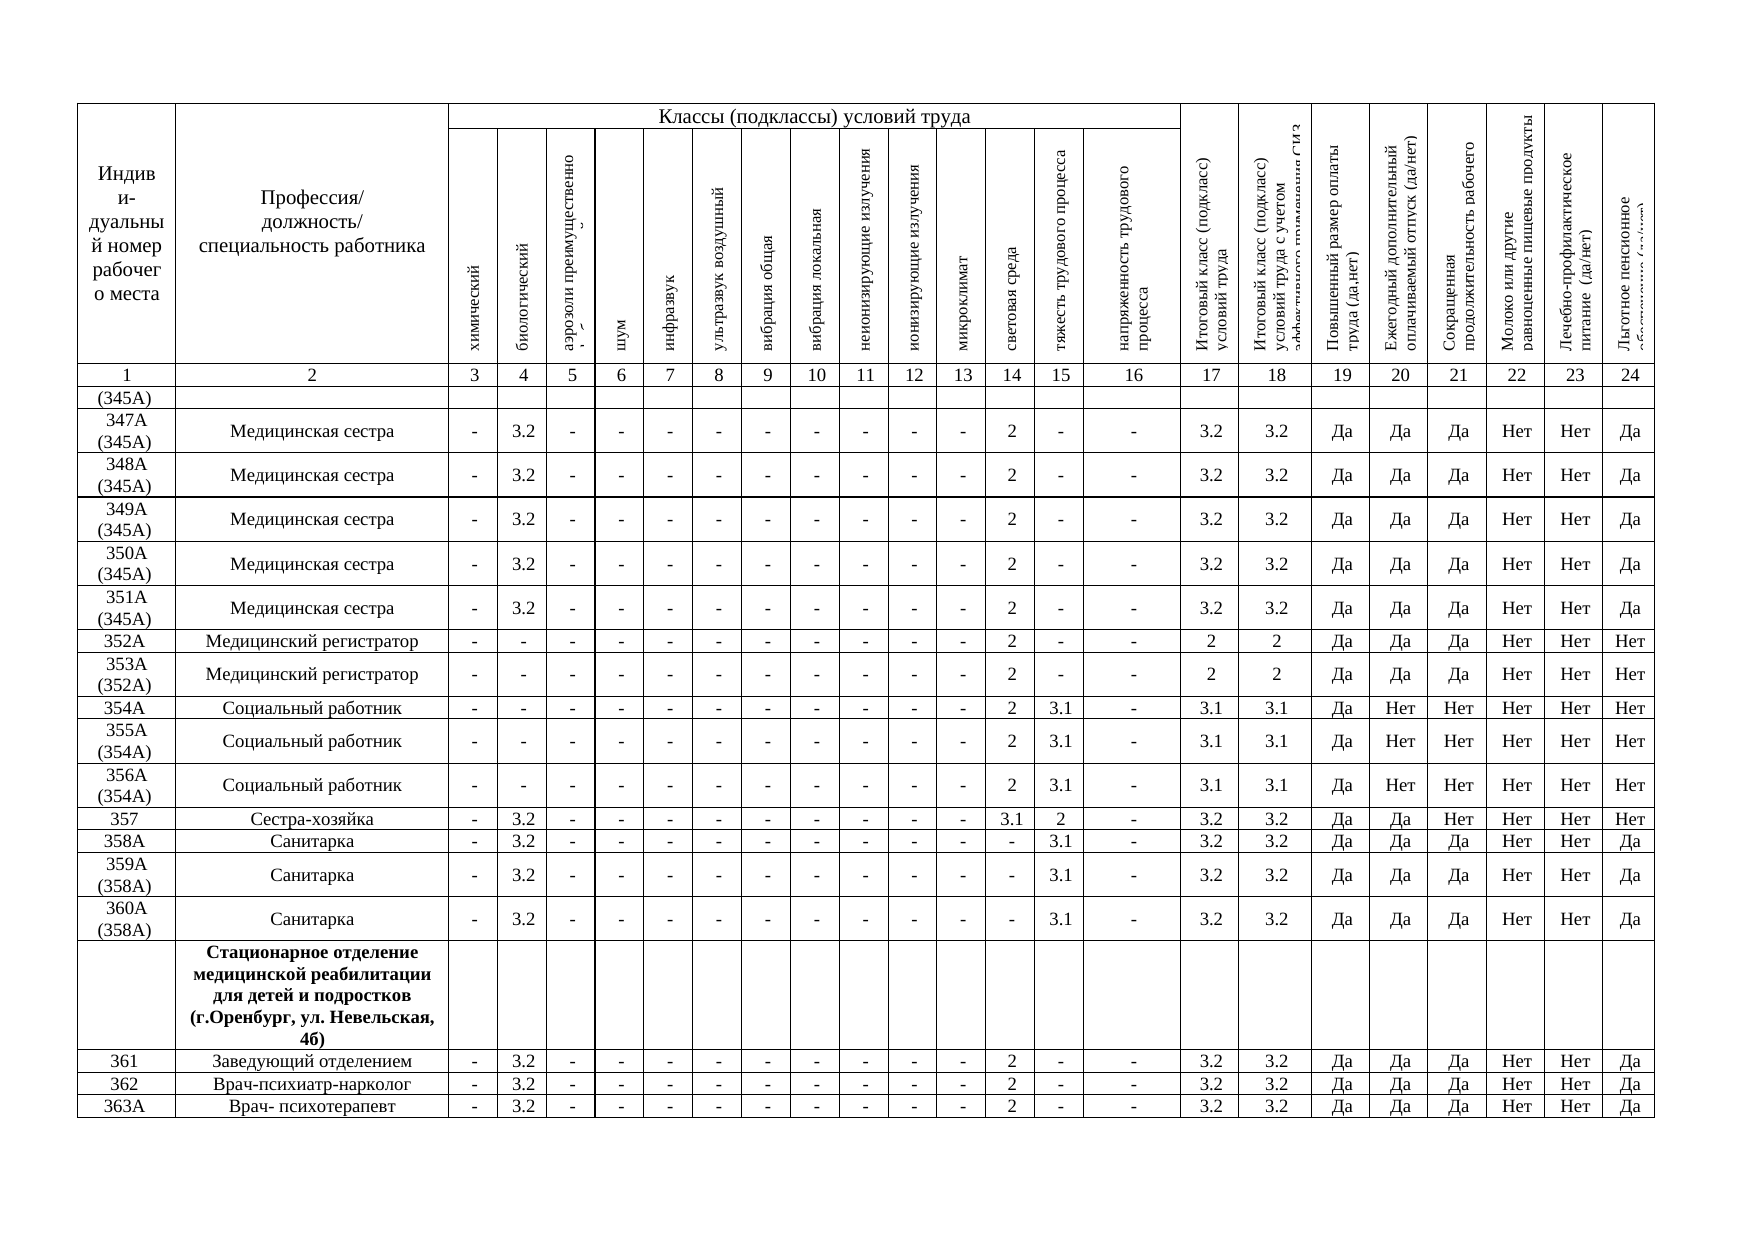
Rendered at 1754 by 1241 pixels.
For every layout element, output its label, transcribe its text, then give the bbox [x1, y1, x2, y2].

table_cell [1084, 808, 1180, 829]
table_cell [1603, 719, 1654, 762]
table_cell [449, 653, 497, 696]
table_cell 13 [937, 364, 985, 386]
table_cell 3 [449, 364, 497, 386]
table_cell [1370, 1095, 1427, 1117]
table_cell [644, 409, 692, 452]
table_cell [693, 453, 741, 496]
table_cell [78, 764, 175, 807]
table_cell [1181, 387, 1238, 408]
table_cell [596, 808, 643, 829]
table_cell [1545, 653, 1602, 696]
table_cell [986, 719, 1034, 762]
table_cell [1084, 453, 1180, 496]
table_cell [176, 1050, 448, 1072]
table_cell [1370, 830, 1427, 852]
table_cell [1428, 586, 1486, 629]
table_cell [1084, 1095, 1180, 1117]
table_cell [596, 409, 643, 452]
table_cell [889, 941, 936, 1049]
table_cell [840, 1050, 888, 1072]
table_cell тяжесть трудового процесса [1035, 129, 1083, 363]
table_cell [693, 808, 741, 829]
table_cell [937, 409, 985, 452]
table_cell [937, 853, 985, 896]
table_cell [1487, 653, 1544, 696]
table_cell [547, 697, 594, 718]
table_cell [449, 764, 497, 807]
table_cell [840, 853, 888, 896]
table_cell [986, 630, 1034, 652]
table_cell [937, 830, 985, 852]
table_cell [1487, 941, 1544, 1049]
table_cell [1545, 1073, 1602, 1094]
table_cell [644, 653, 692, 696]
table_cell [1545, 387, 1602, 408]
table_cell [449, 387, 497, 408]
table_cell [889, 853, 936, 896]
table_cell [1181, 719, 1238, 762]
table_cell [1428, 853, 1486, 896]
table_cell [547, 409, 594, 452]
table_cell 11 [840, 364, 888, 386]
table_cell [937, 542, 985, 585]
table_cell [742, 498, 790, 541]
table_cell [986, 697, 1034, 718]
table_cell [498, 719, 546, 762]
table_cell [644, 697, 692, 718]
table_header Классы (подклассы) условий труда [449, 104, 1180, 128]
table_cell световая среда [986, 129, 1034, 363]
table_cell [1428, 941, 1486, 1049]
table_header Льготное пенсионное обеспечение (да/нет) [1603, 104, 1654, 363]
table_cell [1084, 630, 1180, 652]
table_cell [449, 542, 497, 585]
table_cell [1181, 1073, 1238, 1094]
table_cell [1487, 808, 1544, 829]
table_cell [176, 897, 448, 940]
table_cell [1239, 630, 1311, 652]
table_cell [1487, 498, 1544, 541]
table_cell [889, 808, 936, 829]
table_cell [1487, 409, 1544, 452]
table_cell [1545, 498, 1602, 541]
table_cell шум [596, 129, 643, 363]
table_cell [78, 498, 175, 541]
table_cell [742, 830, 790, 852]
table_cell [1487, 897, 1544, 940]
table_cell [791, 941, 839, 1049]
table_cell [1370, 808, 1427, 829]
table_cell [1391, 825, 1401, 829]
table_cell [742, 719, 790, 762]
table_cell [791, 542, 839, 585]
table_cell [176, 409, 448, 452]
table_header Итоговый класс (подкласс) условий труда [1181, 104, 1238, 363]
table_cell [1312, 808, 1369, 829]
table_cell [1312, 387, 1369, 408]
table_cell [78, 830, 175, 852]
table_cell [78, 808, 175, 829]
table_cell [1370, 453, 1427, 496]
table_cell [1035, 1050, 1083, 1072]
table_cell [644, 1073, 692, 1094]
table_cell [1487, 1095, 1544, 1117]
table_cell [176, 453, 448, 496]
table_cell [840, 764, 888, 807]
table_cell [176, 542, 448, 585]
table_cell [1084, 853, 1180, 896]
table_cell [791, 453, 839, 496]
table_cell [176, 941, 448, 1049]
table_cell 7 [644, 364, 692, 386]
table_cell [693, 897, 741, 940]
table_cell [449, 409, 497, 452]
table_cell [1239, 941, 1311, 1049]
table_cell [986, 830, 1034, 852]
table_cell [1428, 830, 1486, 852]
table_cell инфразвук [644, 129, 692, 363]
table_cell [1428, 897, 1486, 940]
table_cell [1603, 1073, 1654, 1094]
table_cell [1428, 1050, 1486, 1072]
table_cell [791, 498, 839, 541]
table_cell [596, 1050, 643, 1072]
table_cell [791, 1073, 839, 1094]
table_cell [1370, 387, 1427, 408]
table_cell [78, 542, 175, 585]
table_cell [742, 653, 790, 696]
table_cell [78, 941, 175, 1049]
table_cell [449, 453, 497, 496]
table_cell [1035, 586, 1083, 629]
table_header Сокращенная продолжительность рабочего времени (да/нет) [1428, 104, 1486, 363]
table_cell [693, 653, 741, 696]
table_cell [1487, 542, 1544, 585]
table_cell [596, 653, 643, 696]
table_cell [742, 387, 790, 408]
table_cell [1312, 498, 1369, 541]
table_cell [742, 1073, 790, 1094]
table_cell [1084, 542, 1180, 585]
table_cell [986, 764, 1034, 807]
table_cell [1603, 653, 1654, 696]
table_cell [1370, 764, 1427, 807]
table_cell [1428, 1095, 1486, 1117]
table_cell 20 [1370, 364, 1427, 386]
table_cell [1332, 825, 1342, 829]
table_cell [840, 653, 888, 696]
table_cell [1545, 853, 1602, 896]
table_header Профессия/ должность/ специальность работника [176, 104, 448, 363]
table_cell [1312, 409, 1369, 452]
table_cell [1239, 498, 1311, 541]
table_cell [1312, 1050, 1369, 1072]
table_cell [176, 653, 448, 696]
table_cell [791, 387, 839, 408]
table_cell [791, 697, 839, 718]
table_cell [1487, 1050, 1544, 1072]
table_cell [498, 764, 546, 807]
table_header Повышенный размер оплаты труда (да,нет) [1312, 104, 1369, 363]
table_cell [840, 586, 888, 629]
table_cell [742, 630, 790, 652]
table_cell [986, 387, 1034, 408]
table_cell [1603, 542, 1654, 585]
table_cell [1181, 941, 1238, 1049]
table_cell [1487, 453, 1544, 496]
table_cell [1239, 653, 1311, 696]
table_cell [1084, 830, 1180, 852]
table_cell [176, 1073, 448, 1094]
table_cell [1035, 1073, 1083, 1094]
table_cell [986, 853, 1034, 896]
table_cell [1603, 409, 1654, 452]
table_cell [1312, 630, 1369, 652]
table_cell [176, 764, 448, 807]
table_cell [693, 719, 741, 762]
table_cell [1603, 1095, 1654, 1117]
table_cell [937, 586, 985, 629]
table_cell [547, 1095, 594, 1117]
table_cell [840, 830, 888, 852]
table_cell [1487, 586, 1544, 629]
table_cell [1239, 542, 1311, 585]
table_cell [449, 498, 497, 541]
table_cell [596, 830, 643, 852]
table_cell 6 [596, 364, 643, 386]
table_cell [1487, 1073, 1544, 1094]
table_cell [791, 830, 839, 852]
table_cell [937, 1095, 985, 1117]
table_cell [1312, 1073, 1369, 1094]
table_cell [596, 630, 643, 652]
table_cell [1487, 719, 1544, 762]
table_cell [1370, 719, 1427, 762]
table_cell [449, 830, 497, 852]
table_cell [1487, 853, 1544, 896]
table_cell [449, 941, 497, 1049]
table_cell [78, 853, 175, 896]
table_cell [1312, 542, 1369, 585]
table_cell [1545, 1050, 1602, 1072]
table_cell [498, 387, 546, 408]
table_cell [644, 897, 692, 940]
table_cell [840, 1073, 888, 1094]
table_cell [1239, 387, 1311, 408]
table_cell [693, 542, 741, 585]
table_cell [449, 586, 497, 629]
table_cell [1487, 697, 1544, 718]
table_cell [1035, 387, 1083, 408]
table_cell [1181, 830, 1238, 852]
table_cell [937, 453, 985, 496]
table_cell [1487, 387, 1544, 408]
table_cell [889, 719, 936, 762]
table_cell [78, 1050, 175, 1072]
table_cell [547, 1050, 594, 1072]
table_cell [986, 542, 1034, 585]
table_cell ультразвук воздушный [693, 129, 741, 363]
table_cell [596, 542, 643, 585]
table_cell 22 [1487, 364, 1544, 386]
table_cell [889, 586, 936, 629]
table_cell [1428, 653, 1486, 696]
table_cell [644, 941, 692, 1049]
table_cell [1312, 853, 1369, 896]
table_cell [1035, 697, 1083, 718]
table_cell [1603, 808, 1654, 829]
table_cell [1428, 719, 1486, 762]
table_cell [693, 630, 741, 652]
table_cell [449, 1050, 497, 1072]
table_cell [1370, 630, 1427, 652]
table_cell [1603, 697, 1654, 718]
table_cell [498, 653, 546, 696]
table_header Молоко или другие равноценные пищевые продукты (да/нет) [1487, 104, 1544, 363]
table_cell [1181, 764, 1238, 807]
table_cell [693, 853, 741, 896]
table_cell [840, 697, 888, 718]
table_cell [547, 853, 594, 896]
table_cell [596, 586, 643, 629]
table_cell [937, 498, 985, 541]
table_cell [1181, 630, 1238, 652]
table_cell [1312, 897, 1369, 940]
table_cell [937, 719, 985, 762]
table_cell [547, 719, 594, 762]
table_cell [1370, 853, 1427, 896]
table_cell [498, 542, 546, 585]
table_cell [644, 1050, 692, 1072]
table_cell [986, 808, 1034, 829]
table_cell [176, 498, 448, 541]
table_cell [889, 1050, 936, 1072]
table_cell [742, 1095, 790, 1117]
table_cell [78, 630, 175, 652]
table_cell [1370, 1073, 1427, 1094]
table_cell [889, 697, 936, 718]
table_cell вибрация локальная [791, 129, 839, 363]
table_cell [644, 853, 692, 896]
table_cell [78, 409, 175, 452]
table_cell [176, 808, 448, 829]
table_cell 9 [742, 364, 790, 386]
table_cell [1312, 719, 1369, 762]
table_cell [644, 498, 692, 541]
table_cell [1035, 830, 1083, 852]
table_cell 12 [889, 364, 936, 386]
table_cell 4 [498, 364, 546, 386]
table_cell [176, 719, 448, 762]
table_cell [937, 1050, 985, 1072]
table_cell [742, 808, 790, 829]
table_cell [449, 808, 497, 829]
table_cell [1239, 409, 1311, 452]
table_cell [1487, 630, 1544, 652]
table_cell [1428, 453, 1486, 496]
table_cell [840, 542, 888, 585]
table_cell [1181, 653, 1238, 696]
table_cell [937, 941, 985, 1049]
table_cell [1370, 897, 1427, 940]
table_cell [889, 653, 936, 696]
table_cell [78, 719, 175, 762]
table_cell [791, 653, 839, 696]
table_header Итоговый класс (подкласс) условий труда с учетом эффективного применения СИЗ [1239, 104, 1311, 363]
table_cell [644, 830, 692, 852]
table_cell 2 [176, 364, 448, 386]
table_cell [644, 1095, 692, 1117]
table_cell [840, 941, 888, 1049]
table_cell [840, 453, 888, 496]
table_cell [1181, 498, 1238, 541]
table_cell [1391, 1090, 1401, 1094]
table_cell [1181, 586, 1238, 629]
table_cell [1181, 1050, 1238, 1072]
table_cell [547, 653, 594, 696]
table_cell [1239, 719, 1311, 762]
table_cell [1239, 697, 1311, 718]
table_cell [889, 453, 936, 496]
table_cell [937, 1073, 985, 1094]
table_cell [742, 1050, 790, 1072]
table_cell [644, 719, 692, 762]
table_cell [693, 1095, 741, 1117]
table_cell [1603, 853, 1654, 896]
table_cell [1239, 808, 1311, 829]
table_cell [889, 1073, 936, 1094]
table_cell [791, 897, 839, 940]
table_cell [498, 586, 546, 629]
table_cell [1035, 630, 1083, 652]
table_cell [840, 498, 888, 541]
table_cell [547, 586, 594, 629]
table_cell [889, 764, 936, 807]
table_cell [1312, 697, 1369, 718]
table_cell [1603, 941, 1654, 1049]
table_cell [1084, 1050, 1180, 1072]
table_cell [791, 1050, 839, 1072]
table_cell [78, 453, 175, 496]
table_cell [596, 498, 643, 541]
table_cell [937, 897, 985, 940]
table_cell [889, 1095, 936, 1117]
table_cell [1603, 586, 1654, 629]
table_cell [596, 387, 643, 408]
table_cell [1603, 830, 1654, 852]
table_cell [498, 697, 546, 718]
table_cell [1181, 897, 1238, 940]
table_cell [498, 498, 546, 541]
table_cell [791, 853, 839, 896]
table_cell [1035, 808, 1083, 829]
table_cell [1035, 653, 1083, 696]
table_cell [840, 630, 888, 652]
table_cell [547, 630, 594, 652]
table_cell микроклимат [937, 129, 985, 363]
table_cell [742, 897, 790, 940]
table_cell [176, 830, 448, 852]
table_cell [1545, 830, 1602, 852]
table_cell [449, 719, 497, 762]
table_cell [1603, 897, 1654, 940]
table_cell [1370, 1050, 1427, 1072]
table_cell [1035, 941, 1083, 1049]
table_cell 10 [791, 364, 839, 386]
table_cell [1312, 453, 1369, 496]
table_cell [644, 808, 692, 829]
table_header Лечебно-профилактическое питание (да/нет) [1545, 104, 1602, 363]
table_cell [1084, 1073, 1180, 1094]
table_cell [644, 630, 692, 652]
table_cell 14 [986, 364, 1034, 386]
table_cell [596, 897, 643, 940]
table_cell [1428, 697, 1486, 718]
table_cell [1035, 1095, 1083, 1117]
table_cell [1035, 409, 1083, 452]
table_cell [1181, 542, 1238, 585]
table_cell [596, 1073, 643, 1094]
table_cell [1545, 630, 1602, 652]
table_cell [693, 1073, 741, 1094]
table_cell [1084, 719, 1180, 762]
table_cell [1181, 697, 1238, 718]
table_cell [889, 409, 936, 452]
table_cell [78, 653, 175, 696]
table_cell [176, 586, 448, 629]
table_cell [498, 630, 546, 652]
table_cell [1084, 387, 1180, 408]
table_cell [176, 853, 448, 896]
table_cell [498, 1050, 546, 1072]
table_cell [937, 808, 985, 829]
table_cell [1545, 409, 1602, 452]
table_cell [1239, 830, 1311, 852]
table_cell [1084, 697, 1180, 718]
table_cell 19 [1312, 364, 1369, 386]
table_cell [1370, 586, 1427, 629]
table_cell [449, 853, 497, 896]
table_cell химический [449, 129, 497, 363]
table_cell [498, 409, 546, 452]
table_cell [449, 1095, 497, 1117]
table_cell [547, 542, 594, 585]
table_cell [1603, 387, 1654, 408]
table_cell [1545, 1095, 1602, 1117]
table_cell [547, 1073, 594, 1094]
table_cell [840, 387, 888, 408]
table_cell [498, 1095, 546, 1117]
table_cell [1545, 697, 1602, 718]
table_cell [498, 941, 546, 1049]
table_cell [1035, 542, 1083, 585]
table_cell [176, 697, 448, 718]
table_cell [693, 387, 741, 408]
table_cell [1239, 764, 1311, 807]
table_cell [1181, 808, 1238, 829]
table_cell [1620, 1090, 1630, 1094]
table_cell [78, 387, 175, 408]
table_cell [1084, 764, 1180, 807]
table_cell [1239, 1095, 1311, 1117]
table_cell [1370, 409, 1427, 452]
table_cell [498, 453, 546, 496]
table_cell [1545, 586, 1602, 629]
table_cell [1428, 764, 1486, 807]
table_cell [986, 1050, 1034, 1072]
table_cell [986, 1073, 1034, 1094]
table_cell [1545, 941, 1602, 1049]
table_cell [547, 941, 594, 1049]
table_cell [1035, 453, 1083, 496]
table_cell напряженность трудового процесса [1084, 129, 1180, 363]
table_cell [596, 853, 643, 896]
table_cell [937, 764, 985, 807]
table_cell 17 [1181, 364, 1238, 386]
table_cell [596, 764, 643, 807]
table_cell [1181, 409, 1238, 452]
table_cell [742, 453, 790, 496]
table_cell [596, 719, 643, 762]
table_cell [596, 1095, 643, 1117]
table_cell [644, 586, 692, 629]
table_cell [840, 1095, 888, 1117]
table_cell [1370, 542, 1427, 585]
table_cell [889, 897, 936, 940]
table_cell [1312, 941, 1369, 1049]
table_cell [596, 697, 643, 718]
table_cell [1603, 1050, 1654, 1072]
table_cell вибрация общая [742, 129, 790, 363]
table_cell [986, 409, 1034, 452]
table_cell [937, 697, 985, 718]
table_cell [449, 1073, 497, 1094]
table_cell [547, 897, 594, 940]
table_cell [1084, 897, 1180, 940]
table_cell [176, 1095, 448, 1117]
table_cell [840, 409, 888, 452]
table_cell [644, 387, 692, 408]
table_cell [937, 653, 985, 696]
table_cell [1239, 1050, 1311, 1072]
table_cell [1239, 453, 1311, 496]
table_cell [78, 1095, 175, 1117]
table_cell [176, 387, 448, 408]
table_header Индивидуальный номер рабочего места [78, 104, 175, 363]
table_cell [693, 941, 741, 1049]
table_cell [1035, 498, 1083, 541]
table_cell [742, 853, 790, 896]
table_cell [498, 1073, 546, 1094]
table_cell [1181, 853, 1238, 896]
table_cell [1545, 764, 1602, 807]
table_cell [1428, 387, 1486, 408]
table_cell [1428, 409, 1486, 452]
table_cell 1 [78, 364, 175, 386]
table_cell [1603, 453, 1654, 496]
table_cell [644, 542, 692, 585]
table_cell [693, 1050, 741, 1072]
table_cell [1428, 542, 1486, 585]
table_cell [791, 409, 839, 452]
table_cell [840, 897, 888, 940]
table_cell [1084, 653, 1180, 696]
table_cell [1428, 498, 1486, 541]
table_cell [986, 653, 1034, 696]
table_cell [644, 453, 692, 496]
table_cell 24 [1603, 364, 1654, 386]
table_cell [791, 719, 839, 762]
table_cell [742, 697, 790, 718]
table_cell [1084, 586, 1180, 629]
table_cell 15 [1035, 364, 1083, 386]
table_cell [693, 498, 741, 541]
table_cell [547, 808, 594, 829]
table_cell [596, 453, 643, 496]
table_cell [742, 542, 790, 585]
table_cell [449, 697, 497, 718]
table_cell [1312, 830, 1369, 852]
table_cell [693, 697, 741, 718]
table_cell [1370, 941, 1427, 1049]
table_cell аэрозоли преимущественно фиброгенного действия [547, 129, 594, 363]
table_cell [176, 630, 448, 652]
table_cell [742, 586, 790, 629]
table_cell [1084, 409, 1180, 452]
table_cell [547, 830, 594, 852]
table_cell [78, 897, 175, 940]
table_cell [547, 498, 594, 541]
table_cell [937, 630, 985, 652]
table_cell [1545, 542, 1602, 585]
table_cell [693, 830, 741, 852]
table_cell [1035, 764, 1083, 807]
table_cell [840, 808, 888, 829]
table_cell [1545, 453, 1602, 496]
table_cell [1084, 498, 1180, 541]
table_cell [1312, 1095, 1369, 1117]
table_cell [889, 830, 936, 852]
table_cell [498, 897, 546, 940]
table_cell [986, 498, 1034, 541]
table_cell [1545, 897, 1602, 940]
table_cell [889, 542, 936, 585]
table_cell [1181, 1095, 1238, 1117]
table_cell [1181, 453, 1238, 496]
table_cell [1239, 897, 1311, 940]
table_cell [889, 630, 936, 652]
table_cell 18 [1239, 364, 1311, 386]
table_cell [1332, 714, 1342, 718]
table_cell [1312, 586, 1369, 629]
table_cell неионизирующие излучения [840, 129, 888, 363]
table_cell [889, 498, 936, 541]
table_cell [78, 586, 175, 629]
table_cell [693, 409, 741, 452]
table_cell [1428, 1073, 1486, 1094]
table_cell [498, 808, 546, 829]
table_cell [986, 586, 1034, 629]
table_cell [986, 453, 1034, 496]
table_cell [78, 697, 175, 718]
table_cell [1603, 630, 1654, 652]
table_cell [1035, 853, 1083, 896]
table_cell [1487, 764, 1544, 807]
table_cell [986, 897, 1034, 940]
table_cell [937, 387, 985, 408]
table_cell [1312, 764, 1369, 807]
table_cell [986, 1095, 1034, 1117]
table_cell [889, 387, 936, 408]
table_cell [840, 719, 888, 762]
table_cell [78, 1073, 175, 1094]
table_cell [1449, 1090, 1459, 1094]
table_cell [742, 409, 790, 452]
table_cell 21 [1428, 364, 1486, 386]
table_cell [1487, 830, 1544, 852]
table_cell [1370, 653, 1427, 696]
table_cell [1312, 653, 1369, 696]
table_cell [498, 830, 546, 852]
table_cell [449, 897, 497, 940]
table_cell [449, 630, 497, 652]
table_cell 23 [1545, 364, 1602, 386]
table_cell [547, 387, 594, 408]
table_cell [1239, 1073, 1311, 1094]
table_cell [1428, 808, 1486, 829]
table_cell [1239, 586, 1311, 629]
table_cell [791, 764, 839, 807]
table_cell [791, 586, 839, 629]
table_cell 16 [1084, 364, 1180, 386]
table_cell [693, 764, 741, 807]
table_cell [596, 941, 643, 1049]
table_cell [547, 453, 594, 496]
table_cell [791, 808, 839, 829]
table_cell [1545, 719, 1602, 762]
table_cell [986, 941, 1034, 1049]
table_cell 5 [547, 364, 594, 386]
table_cell 8 [693, 364, 741, 386]
table_cell биологический [498, 129, 546, 363]
table_cell ионизирующие излучения [889, 129, 936, 363]
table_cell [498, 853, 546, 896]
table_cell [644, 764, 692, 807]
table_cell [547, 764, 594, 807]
table_header Ежегодный дополнительный оплачиваемый отпуск (да/нет) [1370, 104, 1427, 363]
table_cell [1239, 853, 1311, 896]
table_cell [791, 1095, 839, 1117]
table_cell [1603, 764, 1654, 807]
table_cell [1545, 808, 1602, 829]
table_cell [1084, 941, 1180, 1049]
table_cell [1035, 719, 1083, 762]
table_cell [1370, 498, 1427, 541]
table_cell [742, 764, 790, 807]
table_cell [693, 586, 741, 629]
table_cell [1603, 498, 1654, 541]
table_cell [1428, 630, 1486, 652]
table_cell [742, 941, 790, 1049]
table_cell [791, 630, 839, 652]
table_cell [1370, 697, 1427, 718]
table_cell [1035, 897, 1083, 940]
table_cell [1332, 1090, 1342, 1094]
